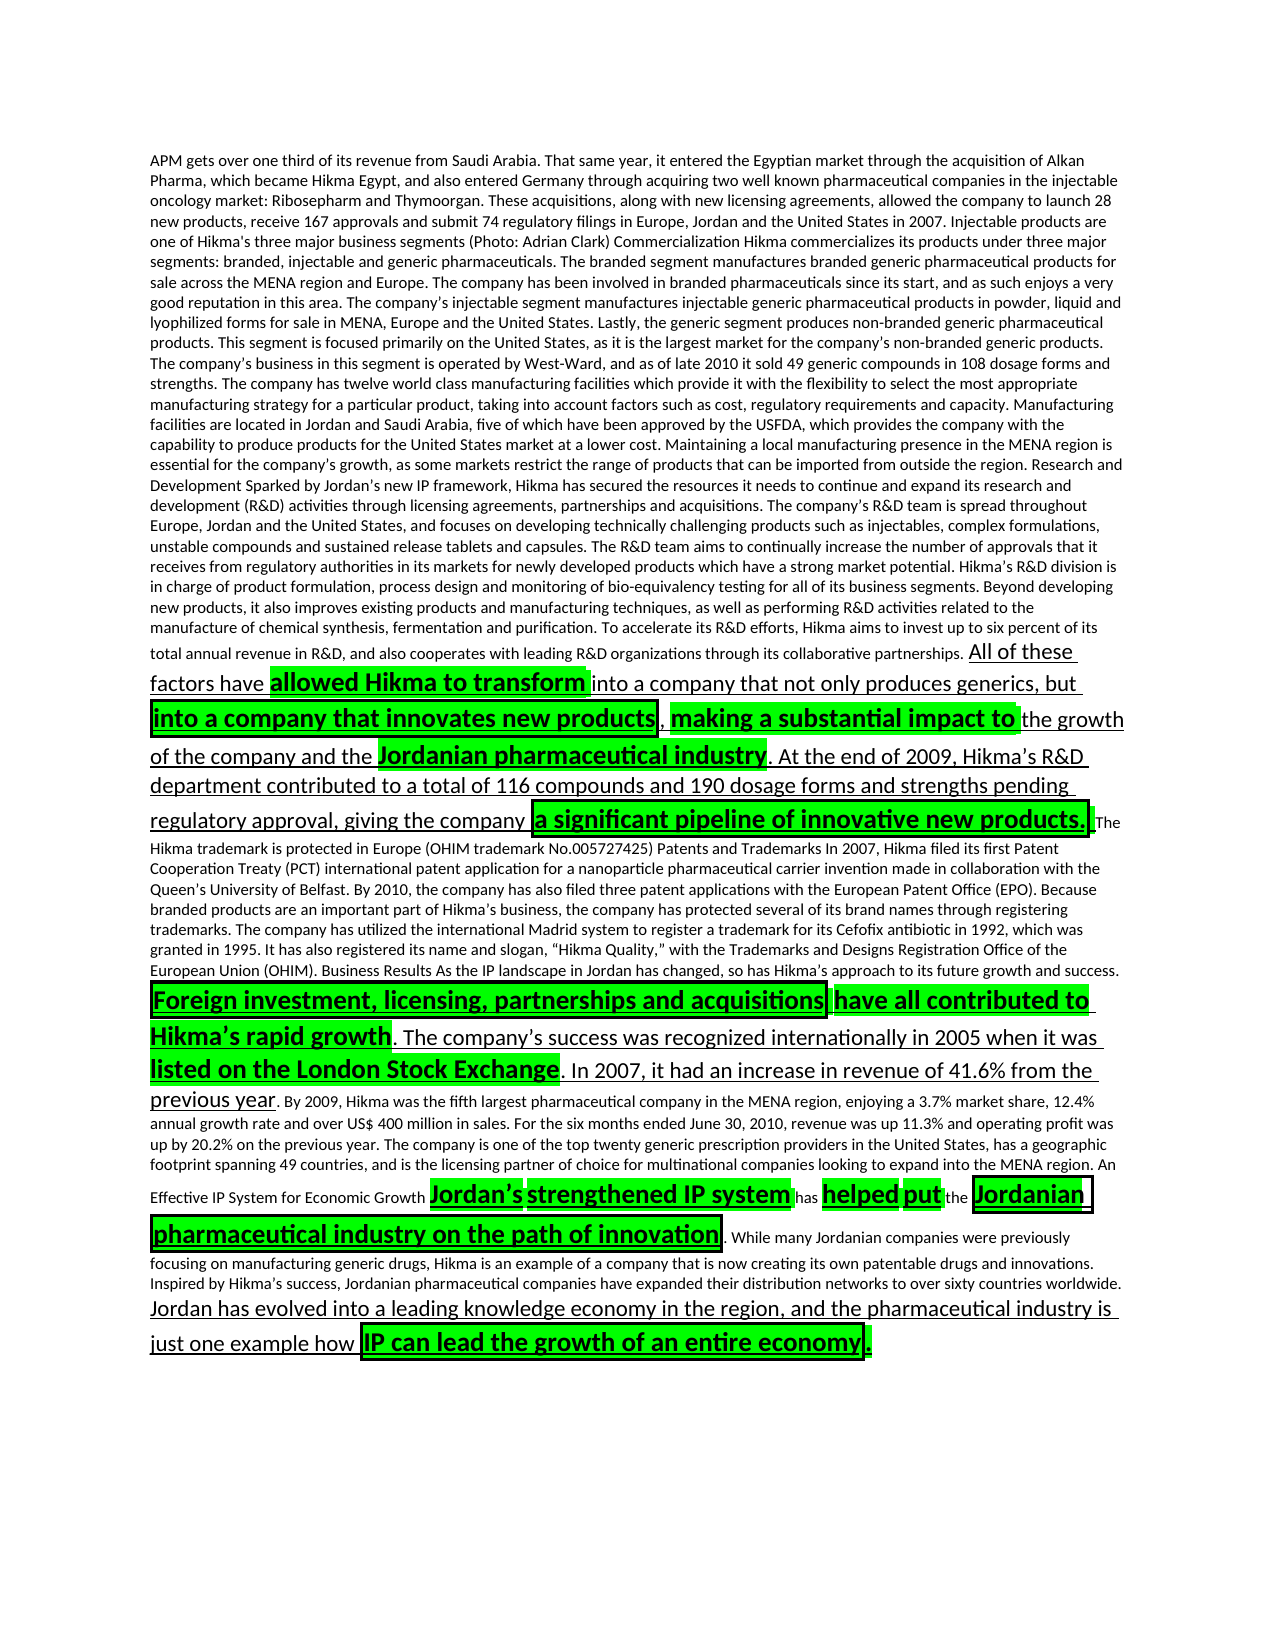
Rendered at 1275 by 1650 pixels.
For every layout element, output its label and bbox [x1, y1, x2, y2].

text [150, 150, 1125, 1361]
